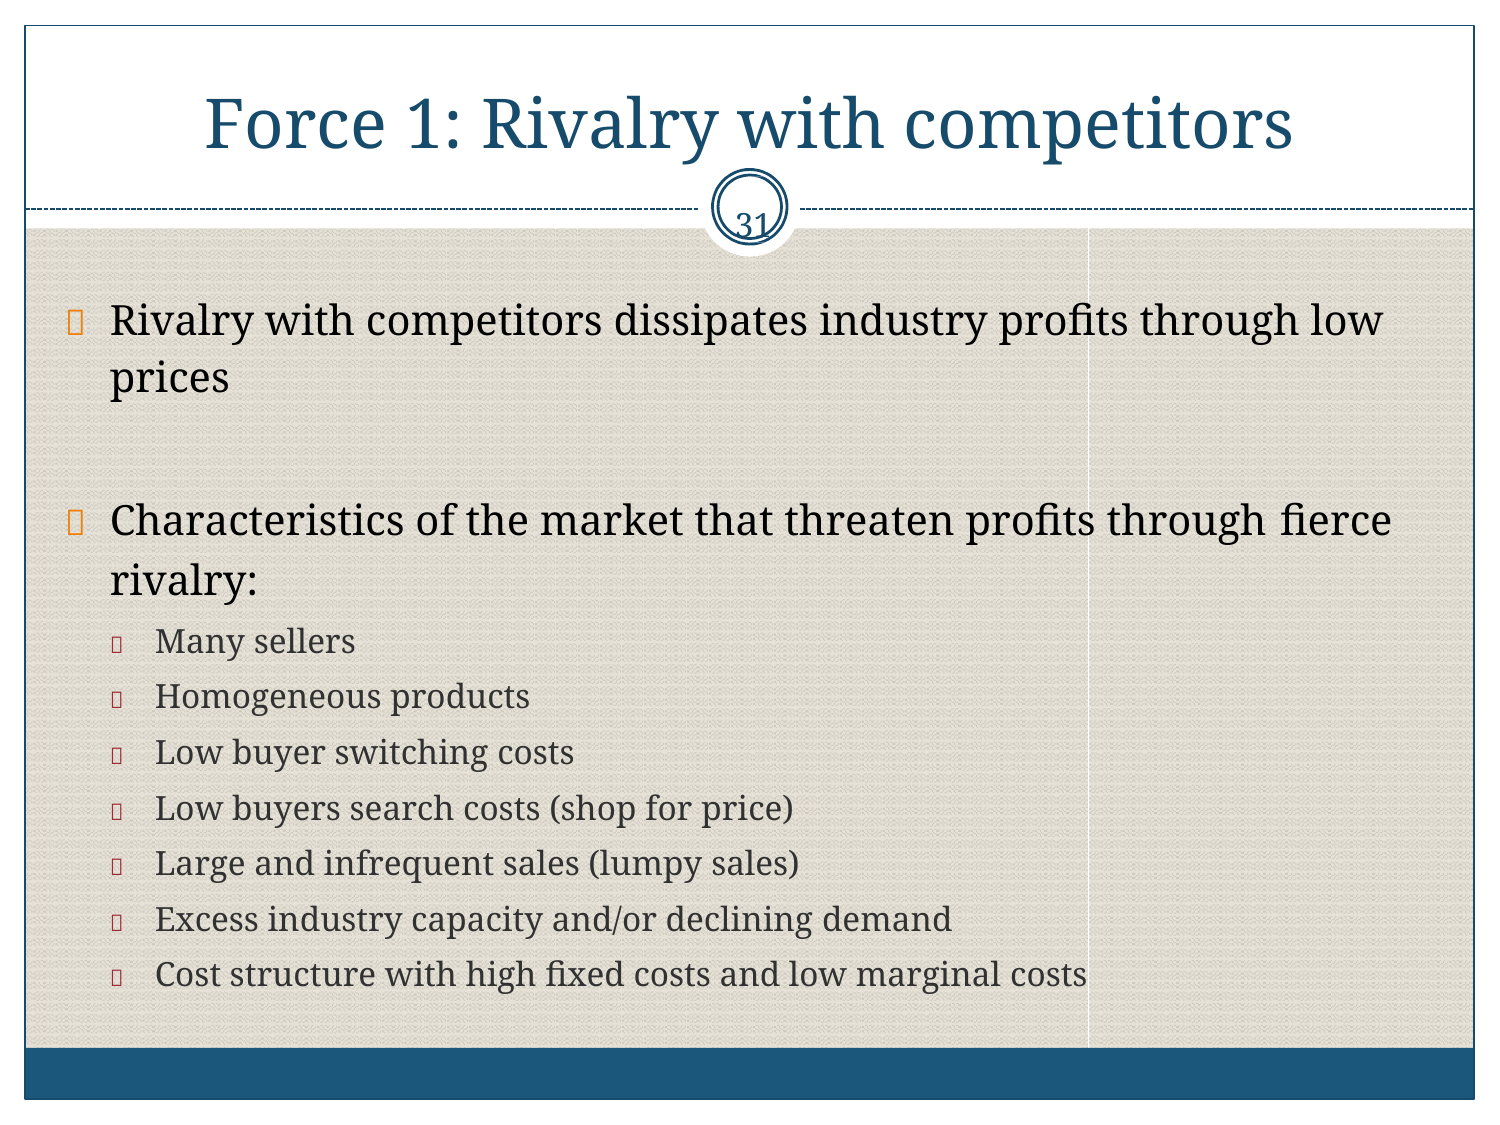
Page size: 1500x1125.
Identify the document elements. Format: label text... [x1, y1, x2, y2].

list Large and infrequent sales (lumpy sales) [109, 840, 1462, 885]
list Excess industry capacity and/or declining demand [109, 896, 1462, 941]
subtitle Force 1: Rivalry with competitors [37, 75, 1462, 169]
list Cost structure with high fixed costs and low marginal costs [109, 951, 1462, 997]
list Low buyers search costs (shop for price) [109, 784, 1462, 830]
list Rivalry with competitors dissipates industry profits through low prices [64, 291, 1462, 404]
list Homogeneous products [109, 673, 1462, 719]
text rivalry: [109, 551, 1462, 607]
list Characteristics of the market that threaten profits through fierce [64, 491, 1462, 548]
list Many sellers [109, 618, 1462, 663]
list Low buyer switching costs [109, 729, 1462, 774]
picture [26, 229, 1473, 1047]
text 31 [44, 202, 1462, 247]
